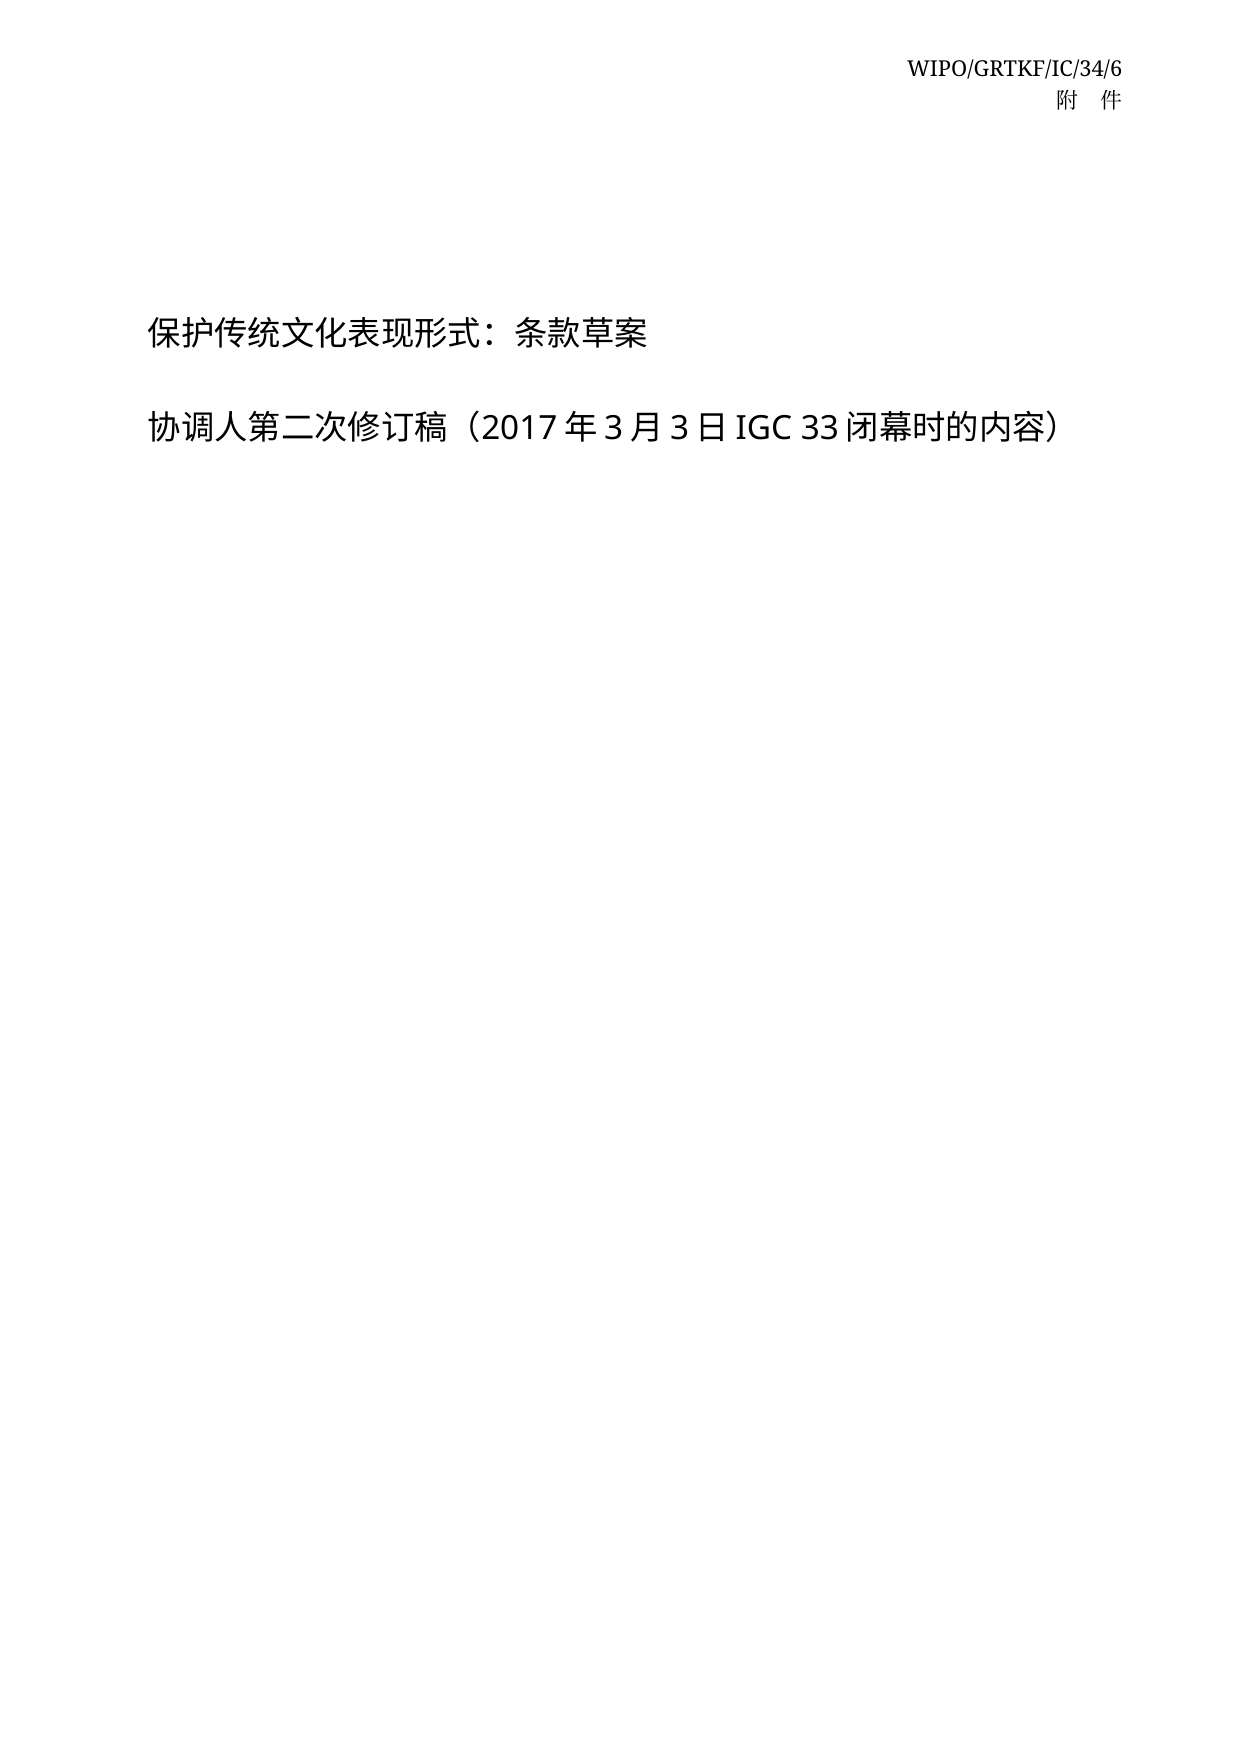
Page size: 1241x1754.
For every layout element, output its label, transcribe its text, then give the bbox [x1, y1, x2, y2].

text 保护传统文化表现形式：条款草案 [148, 307, 1122, 355]
text 协调人第二次修订稿（2017年3月3日IGC 33闭幕时的内容） [148, 401, 1122, 449]
